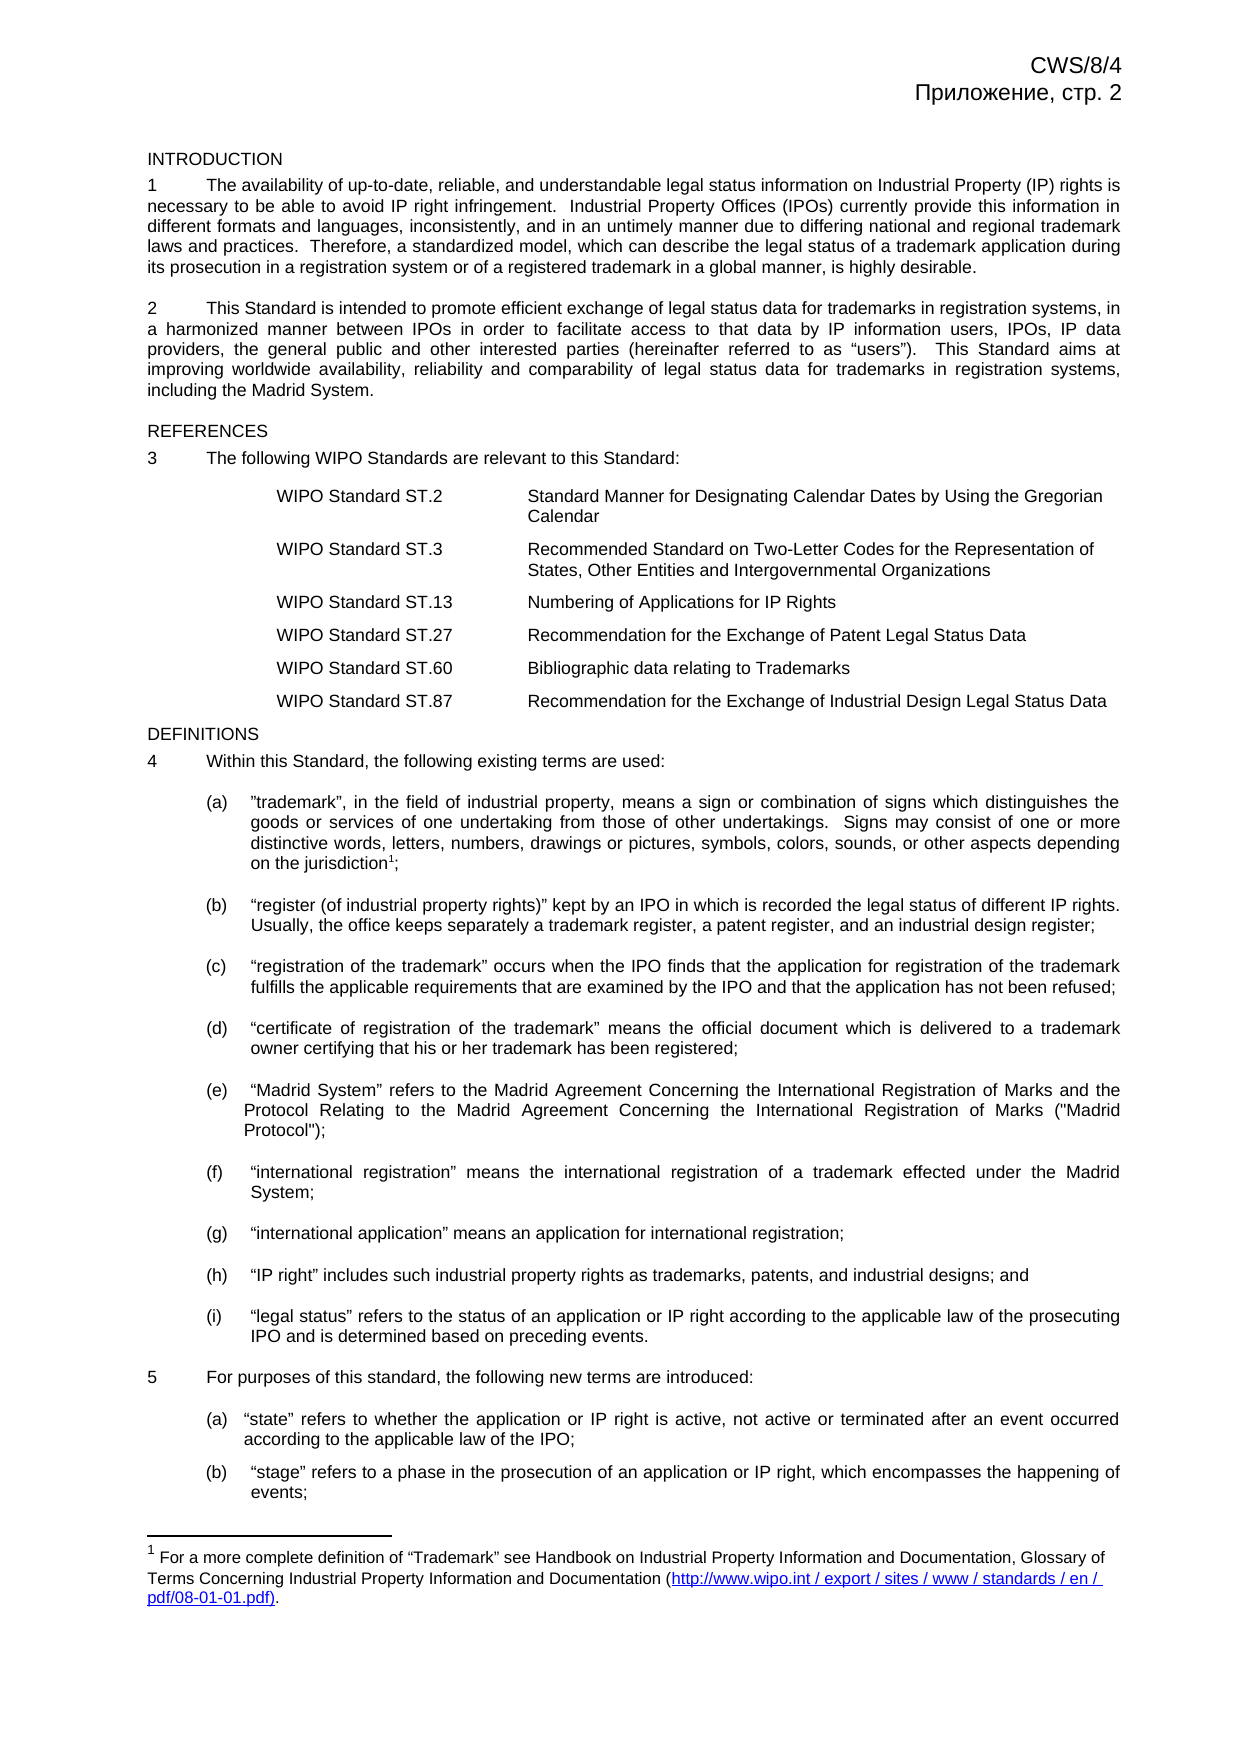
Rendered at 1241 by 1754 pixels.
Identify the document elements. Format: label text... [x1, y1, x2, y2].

list The following WIPO Standards are relevant to this Standard: [147, 447, 1122, 468]
list “IP right” includes such industrial property rights as trademarks, patents, and industrial designs; and [206, 1264, 1122, 1285]
table_header Standard Manner for Designating Calendar Dates by Using the Gregorian Calendar [513, 486, 1133, 539]
list “certificate of registration of the trademark” means the official document which is delivered to a trademark owner certifying that his or her trademark has been registered; [206, 1018, 1122, 1058]
list Within this Standard, the following existing terms are used: [147, 751, 1122, 771]
subtitle REFERENCES [147, 421, 1122, 441]
list For purposes of this standard, the following new terms are introduced: [147, 1367, 1122, 1388]
table_cell WIPO Standard ST.3 [147, 539, 513, 592]
table_cell Recommended Standard on Two-Letter Codes for the Representation of States, Other Entities and Intergovernmental Organizations [513, 539, 1133, 592]
table_header WIPO Standard ST.2 [147, 486, 513, 539]
table_cell WIPO Standard ST.27 WIPO Standard ST.60 [147, 625, 513, 691]
list “legal status” refers to the status of an application or IP right according to the applicable law of the prosecuting IPO and is determined based on preceding events. [206, 1306, 1122, 1346]
list ”trademark”, in the field of industrial property, means a sign or combination of signs which distinguishes the goods or services of one undertaking from those of other undertakings. Signs may consist of one or more distinctive words, letters, numbers, drawings or pictures, symbols, colors, sounds, or other aspects depending on the jurisdiction; [206, 792, 1122, 873]
list “stage” refers to a phase in the prosecution of an application or IP right, which encompasses the happening of events; [206, 1462, 1122, 1503]
list “state” refers to whether the application or IP right is active, not active or terminated after an event occurred according to the applicable law of the IPO; [206, 1408, 1122, 1449]
table_cell Recommendation for the Exchange of Patent Legal Status Data Bibliographic data relating to Trademarks [513, 625, 1133, 691]
list “international registration” means the international registration of a trademark effected under the Madrid System; [206, 1161, 1122, 1202]
list “registration of the trademark” occurs when the IPO finds that the application for registration of the trademark fulfills the applicable requirements that are examined by the IPO and that the application has not been refused; [206, 956, 1122, 997]
list This Standard is intended to promote efficient exchange of legal status data for trademarks in registration systems, in a harmonized manner between IPOs in order to facilitate access to that data by IP information users, IPOs, IP data providers, the general public and other interested parties (hereinafter referred to as “users”). This Standard aims at improving worldwide availability, reliability and comparability of legal status data for trademarks in registration systems, including the Madrid System. [147, 298, 1122, 400]
table_cell Numbering of Applications for IP Rights [513, 592, 1133, 625]
subtitle DEFINITIONS [147, 724, 1122, 744]
list The availability of up-to-date, reliable, and understandable legal status information on Industrial Property (IP) rights is necessary to be able to avoid IP right infringement. Industrial Property Offices (IPOs) currently provide this information in different formats and languages, inconsistently, and in an untimely manner due to differing national and regional trademark laws and practices. Therefore, a standardized model, which can describe the legal status of a trademark application during its prosecution in a registration system or of a registered trademark in a global manner, is highly desirable. [147, 175, 1122, 277]
table_cell WIPO Standard ST.87 [147, 691, 513, 724]
table_cell WIPO Standard ST.13 [147, 592, 513, 625]
list “register (of industrial property rights)” kept by an IPO in which is recorded the legal status of different IP rights. Usually, the office keeps separately a trademark register, a patent register, and an industrial design register; [206, 894, 1122, 935]
table_cell Recommendation for the Exchange of Industrial Design Legal Status Data [513, 691, 1133, 724]
list “international application” means an application for international registration; [206, 1223, 1122, 1243]
subtitle INTRODUCTION [147, 148, 1122, 169]
list “Madrid System” refers to the Madrid Agreement Concerning the International Registration of Marks and the Protocol Relating to the Madrid Agreement Concerning the International Registration of Marks ("Madrid Protocol"); [206, 1079, 1122, 1141]
